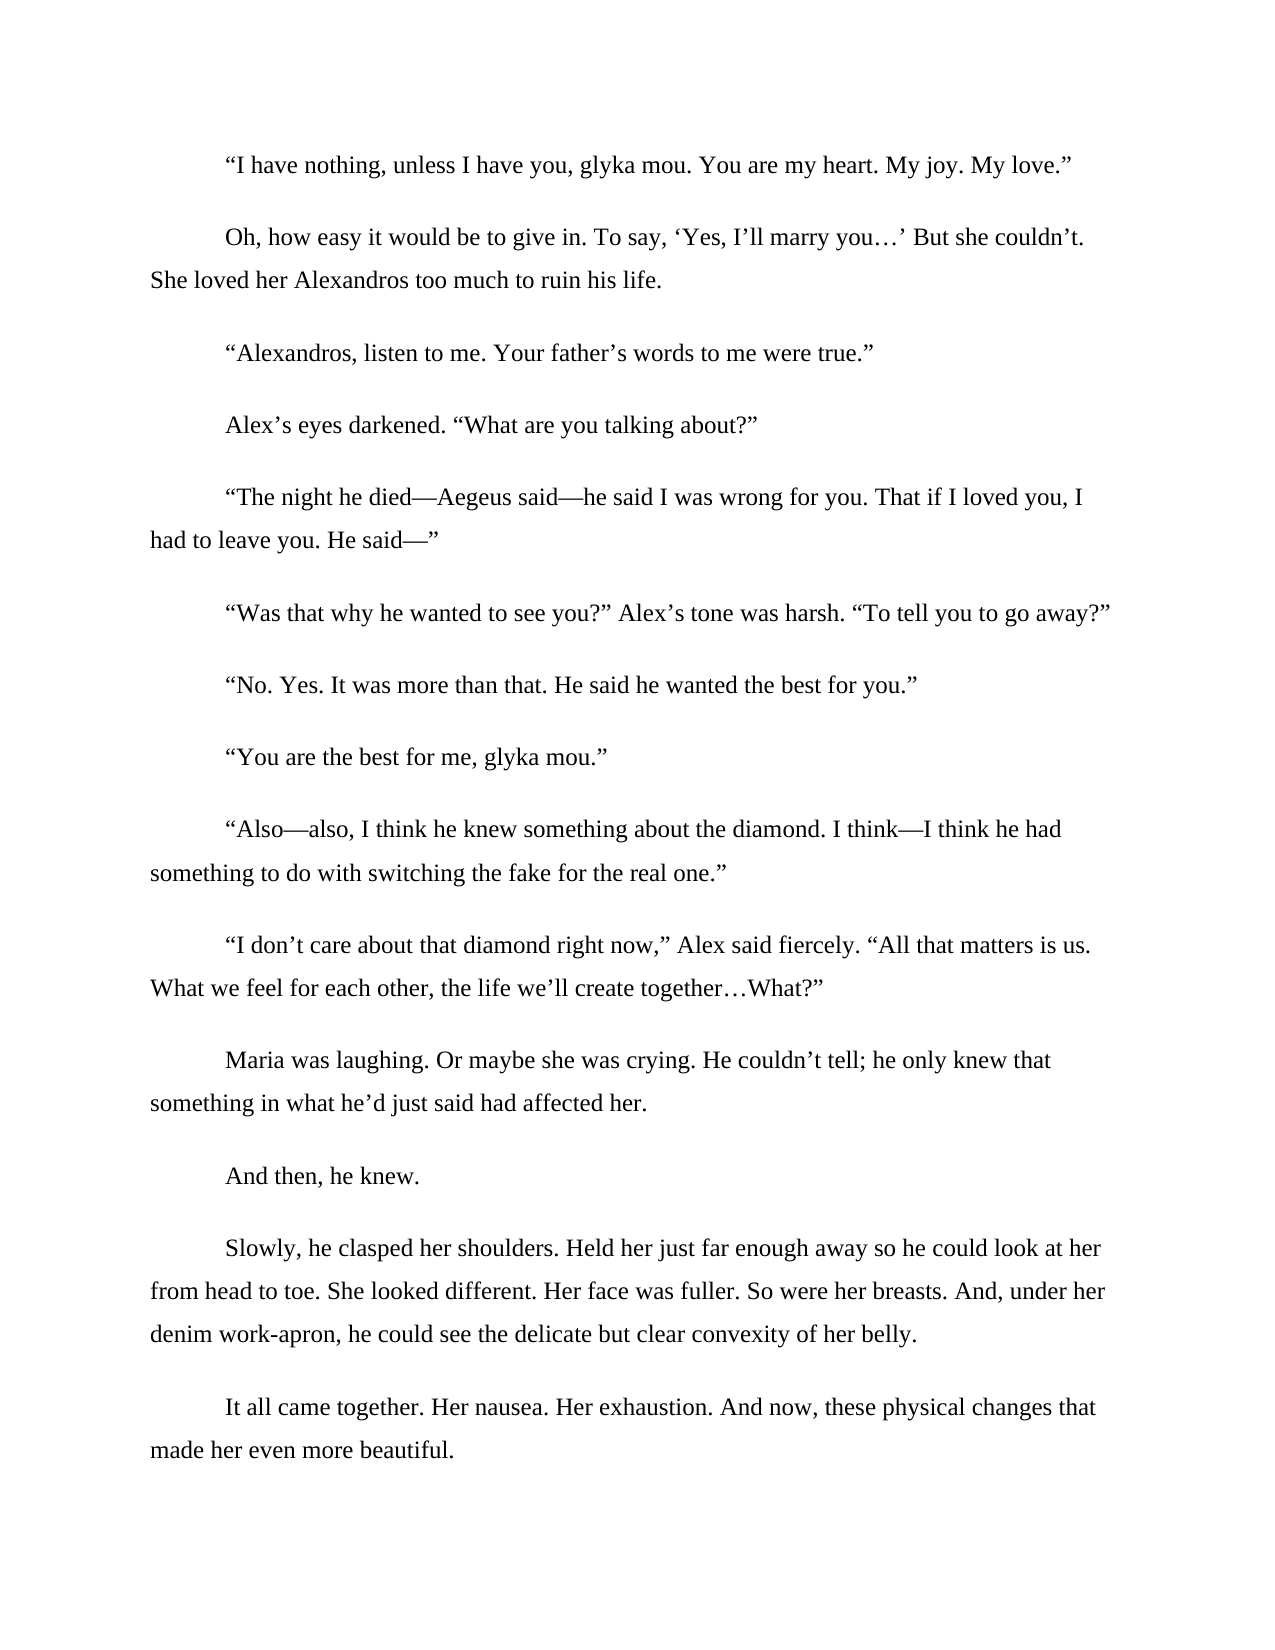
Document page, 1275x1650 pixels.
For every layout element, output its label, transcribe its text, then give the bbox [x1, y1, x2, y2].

text “No. Yes. It was more than that. He said he wanted the best for you.” [150, 670, 1125, 699]
text Alex’s eyes darkened. “What are you talking about?” [150, 410, 1125, 439]
text Slowly, he clasped her shoulders. Held her just far enough away so he could look at her from head to toe. She looked different. Her face was fuller. So were her breasts. And, under her denim work-apron, he could see the delicate but clear convexity of her belly. [150, 1233, 1125, 1348]
text “Alexandros, listen to me. Your father’s words to me were true.” [150, 338, 1125, 366]
text “The night he died—Aegeus said—he said I was wrong for you. That if I loved you, I had to leave you. He said—” [150, 482, 1125, 554]
text Oh, how easy it would be to give in. To say, ‘Yes, I’ll marry you…’ But she couldn’t. She loved her Alexandros too much to ruin his life. [150, 222, 1125, 294]
text “I don’t care about that diamond right now,” Alex said fiercely. “All that matters is us. What we feel for each other, the life we’ll create together…What?” [150, 930, 1125, 1002]
text “Was that why he wanted to see you?” Alex’s tone was harsh. “To tell you to go away?” [150, 598, 1125, 626]
text And then, he knew. [150, 1161, 1125, 1189]
text “I have nothing, unless I have you, glyka mou. You are my heart. My joy. My love.” [150, 150, 1125, 179]
text “Also—also, I think he knew something about the diamond. I think—I think he had something to do with switching the fake for the real one.” [150, 814, 1125, 886]
text “You are the best for me, glyka mou.” [150, 742, 1125, 771]
text It all came together. Her nausea. Her exhaustion. And now, these physical changes that made her even more beautiful. [150, 1392, 1125, 1463]
text Maria was laughing. Or maybe she was crying. He couldn’t tell; he only knew that something in what he’d just said had affected her. [150, 1045, 1125, 1117]
